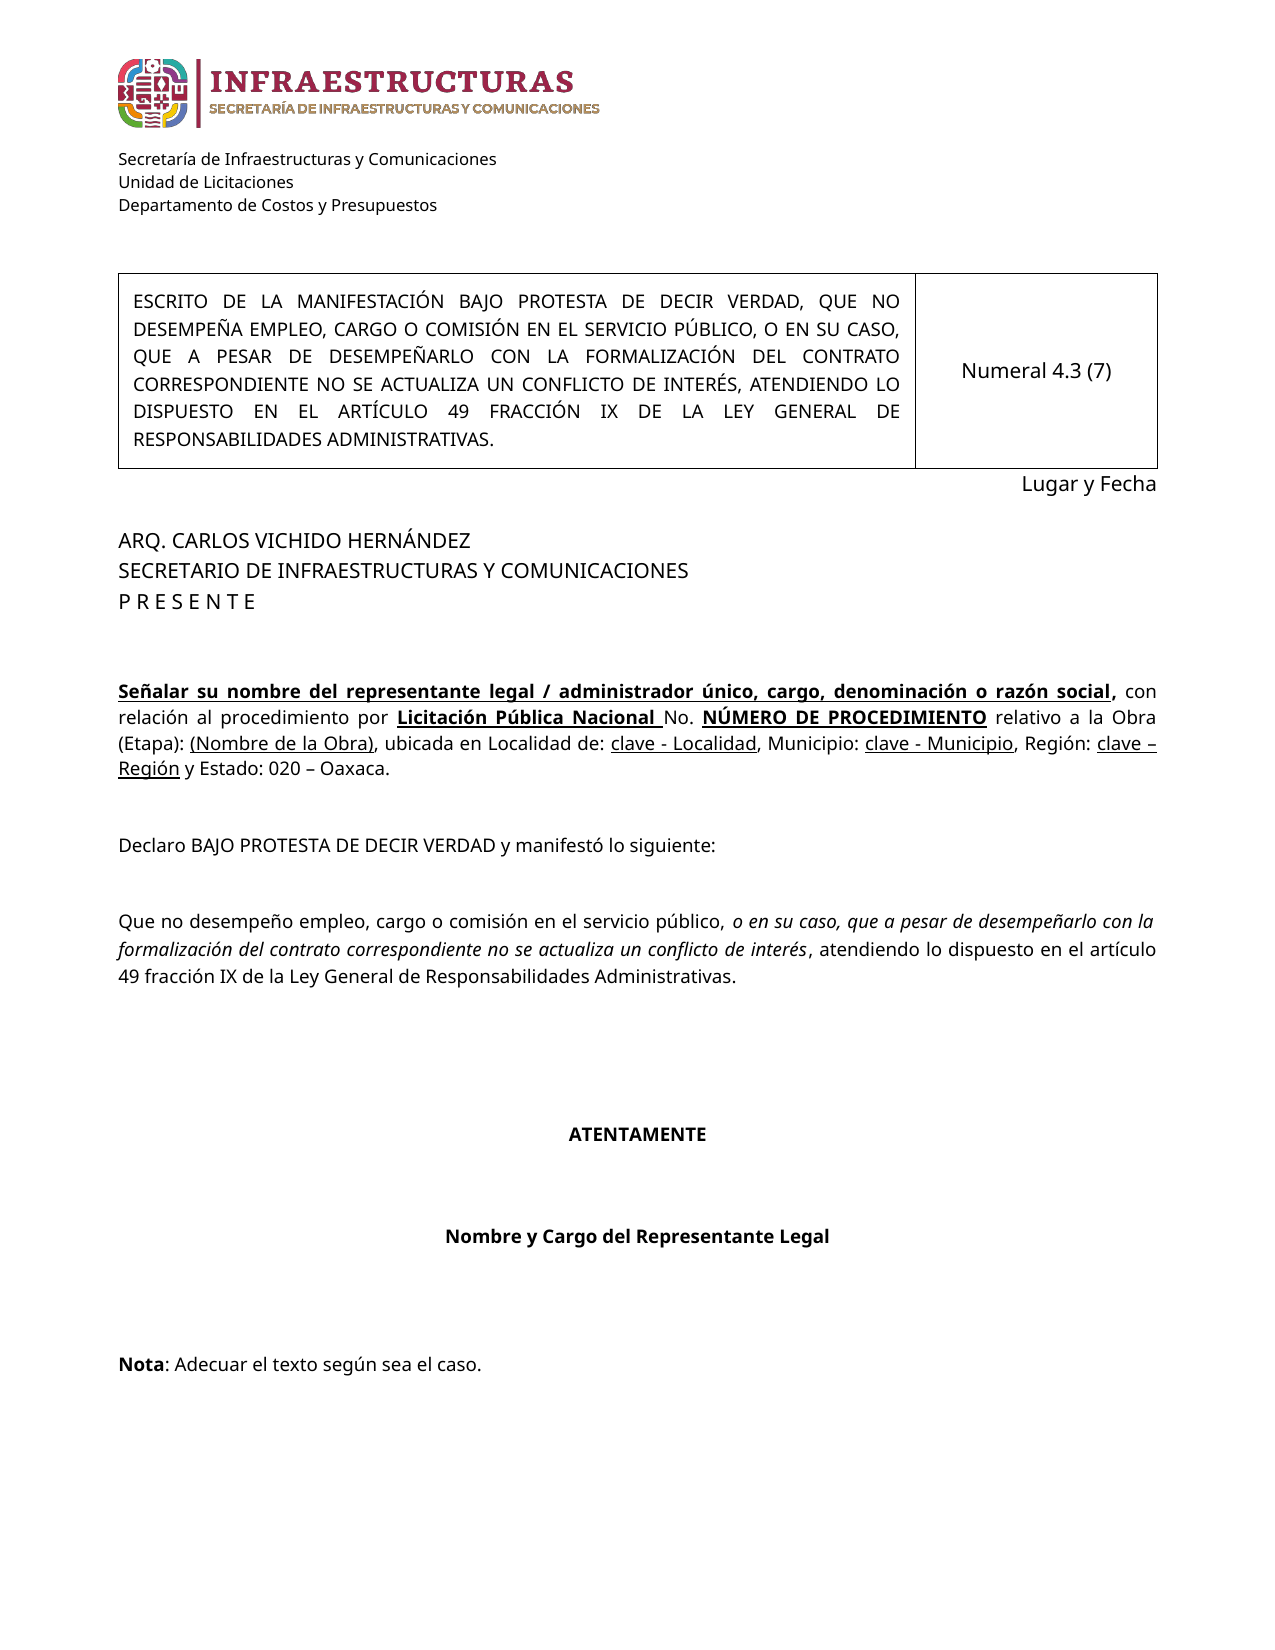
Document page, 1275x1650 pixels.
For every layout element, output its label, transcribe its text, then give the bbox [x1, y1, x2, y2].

table_header ESCRITO DE LA MANIFESTACIÓN BAJO PROTESTA DE DECIR VERDAD, QUE NO DESEMPEÑA EMPLEO, CARGO O COMISIÓN EN EL SERVICIO PÚBLICO, O EN SU CASO, QUE A PESAR DE DESEMPEÑARLO CON LA FORMALIZACIÓN DEL CONTRATO CORRESPONDIENTE NO SE ACTUALIZA UN CONFLICTO DE INTERÉS, ATENDIENDO LO DISPUESTO EN EL ARTÍCULO 49 FRACCIÓN IX DE LA LEY GENERAL DE RESPONSABILIDADES ADMINISTRATIVAS. [119, 274, 915, 468]
table_header Numeral 4.3 (7) [916, 274, 1157, 468]
text SECRETARIO DE INFRAESTRUCTURAS Y COMUNICACIONES [118, 556, 1157, 585]
text Declaro BAJO PROTESTA DE DECIR VERDAD y manifestó lo siguiente: [118, 832, 1157, 857]
text Que no desempeño empleo, cargo o comisión en el servicio público, o en su caso, que a pesar de desempeñarlo con la formalización del contrato correspondiente no se actualiza un conflicto de interés, atendiendo lo dispuesto en el artículo 49 fracción IX de la Ley General de Responsabilidades Administrativas. [118, 908, 1157, 989]
text ATENTAMENTE [118, 1122, 1157, 1147]
text Lugar y Fecha [118, 469, 1157, 497]
text P R E S E N T E [118, 587, 1157, 615]
text ARQ. CARLOS VICHIDO HERNÁNDEZ [118, 526, 1157, 554]
text Señalar su nombre del representante legal / administrador único, cargo, denominación o razón social, con relación al procedimiento por Licitación Pública Nacional No. NÚMERO DE PROCEDIMIENTO relativo a la Obra (Etapa): (Nombre de la Obra), ubicada en Localidad de: clave - Localidad, Municipio: clave - Municipio, Región: clave – Región y Estado: 020 – Oaxaca. [118, 679, 1157, 781]
text Nombre y Cargo del Representante Legal [118, 1224, 1157, 1249]
picture [118, 59, 624, 130]
text Nota: Adecuar el texto según sea el caso. [118, 1351, 1157, 1377]
